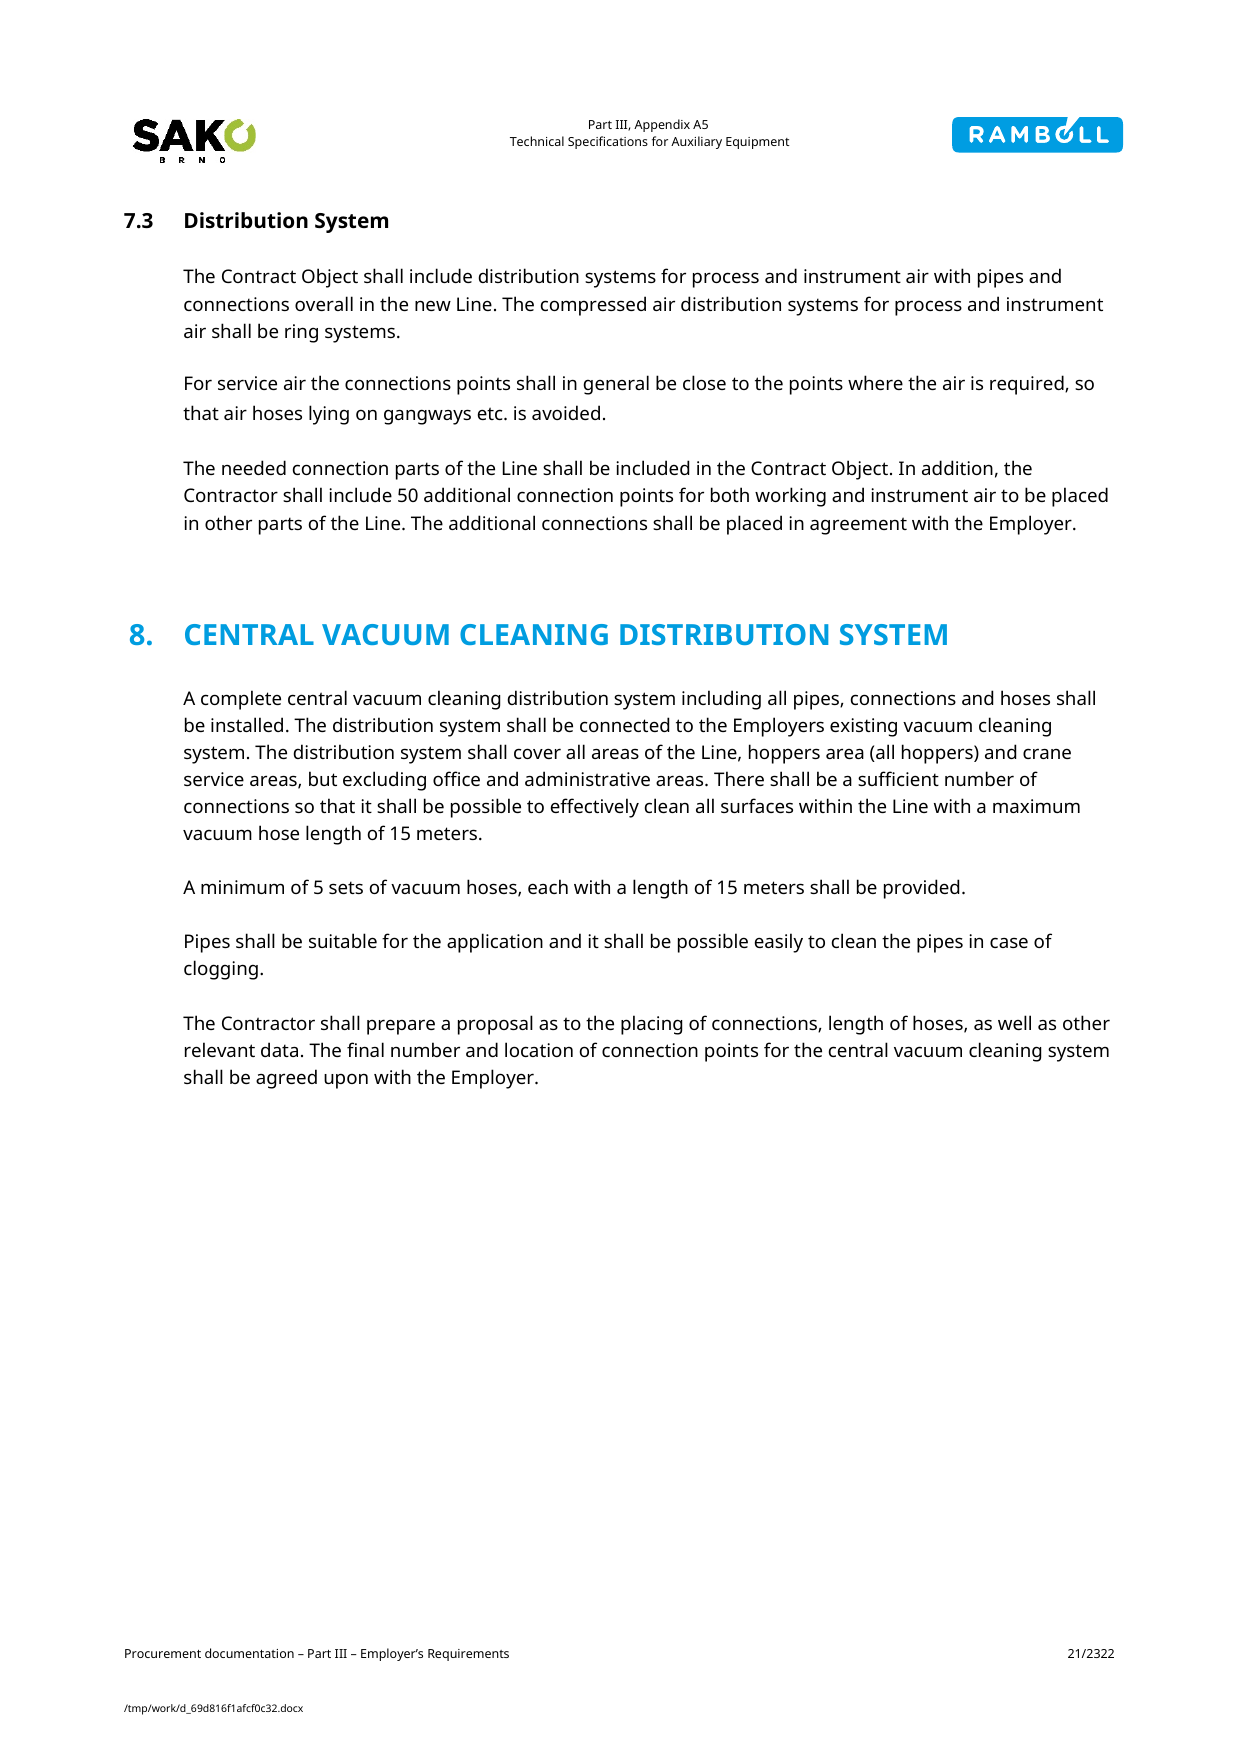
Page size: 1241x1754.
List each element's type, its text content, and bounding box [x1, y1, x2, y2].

text The Contract Object shall include distribution systems for process and instrument air with pipes and connections overall in the new Line. The compressed air distribution systems for process and instrument air shall be ring systems. [183, 262, 1116, 343]
picture [132, 119, 256, 163]
subtitle Distribution System [153, 207, 1116, 235]
text The needed connection parts of the Line shall be included in the Contract Object. In addition, the Contractor shall include 50 additional connection points for both working and instrument air to be placed in other parts of the Line. The additional connections shall be placed in agreement with the Employer. [183, 454, 1116, 535]
text For service air the connections points shall in general be close to the points where the air is required, so that air hoses lying on gangways etc. is avoided. [183, 371, 1116, 425]
text The Contractor shall prepare a proposal as to the placing of connections, length of hoses, as well as other relevant data. The final number and location of connection points for the central vacuum cleaning system shall be agreed upon with the Employer. [183, 1008, 1116, 1089]
text A complete central vacuum cleaning distribution system including all pipes, connections and hoses shall be installed. The distribution system shall be connected to the Employers existing vacuum cleaning system. The distribution system shall cover all areas of the Line, hoppers area (all hoppers) and crane service areas, but excluding office and administrative areas. There shall be a sufficient number of connections so that it shall be possible to effectively clean all surfaces within the Line with a maximum vacuum hose length of 15 meters. [183, 683, 1116, 846]
text Pipes shall be suitable for the application and it shall be possible easily to clean the pipes in case of clogging. [183, 927, 1116, 981]
text A minimum of 5 sets of vacuum hoses, each with a length of 15 meters shall be provided. [183, 873, 1116, 900]
subtitle Central Vacuum Cleaning distribution System [153, 614, 1116, 654]
